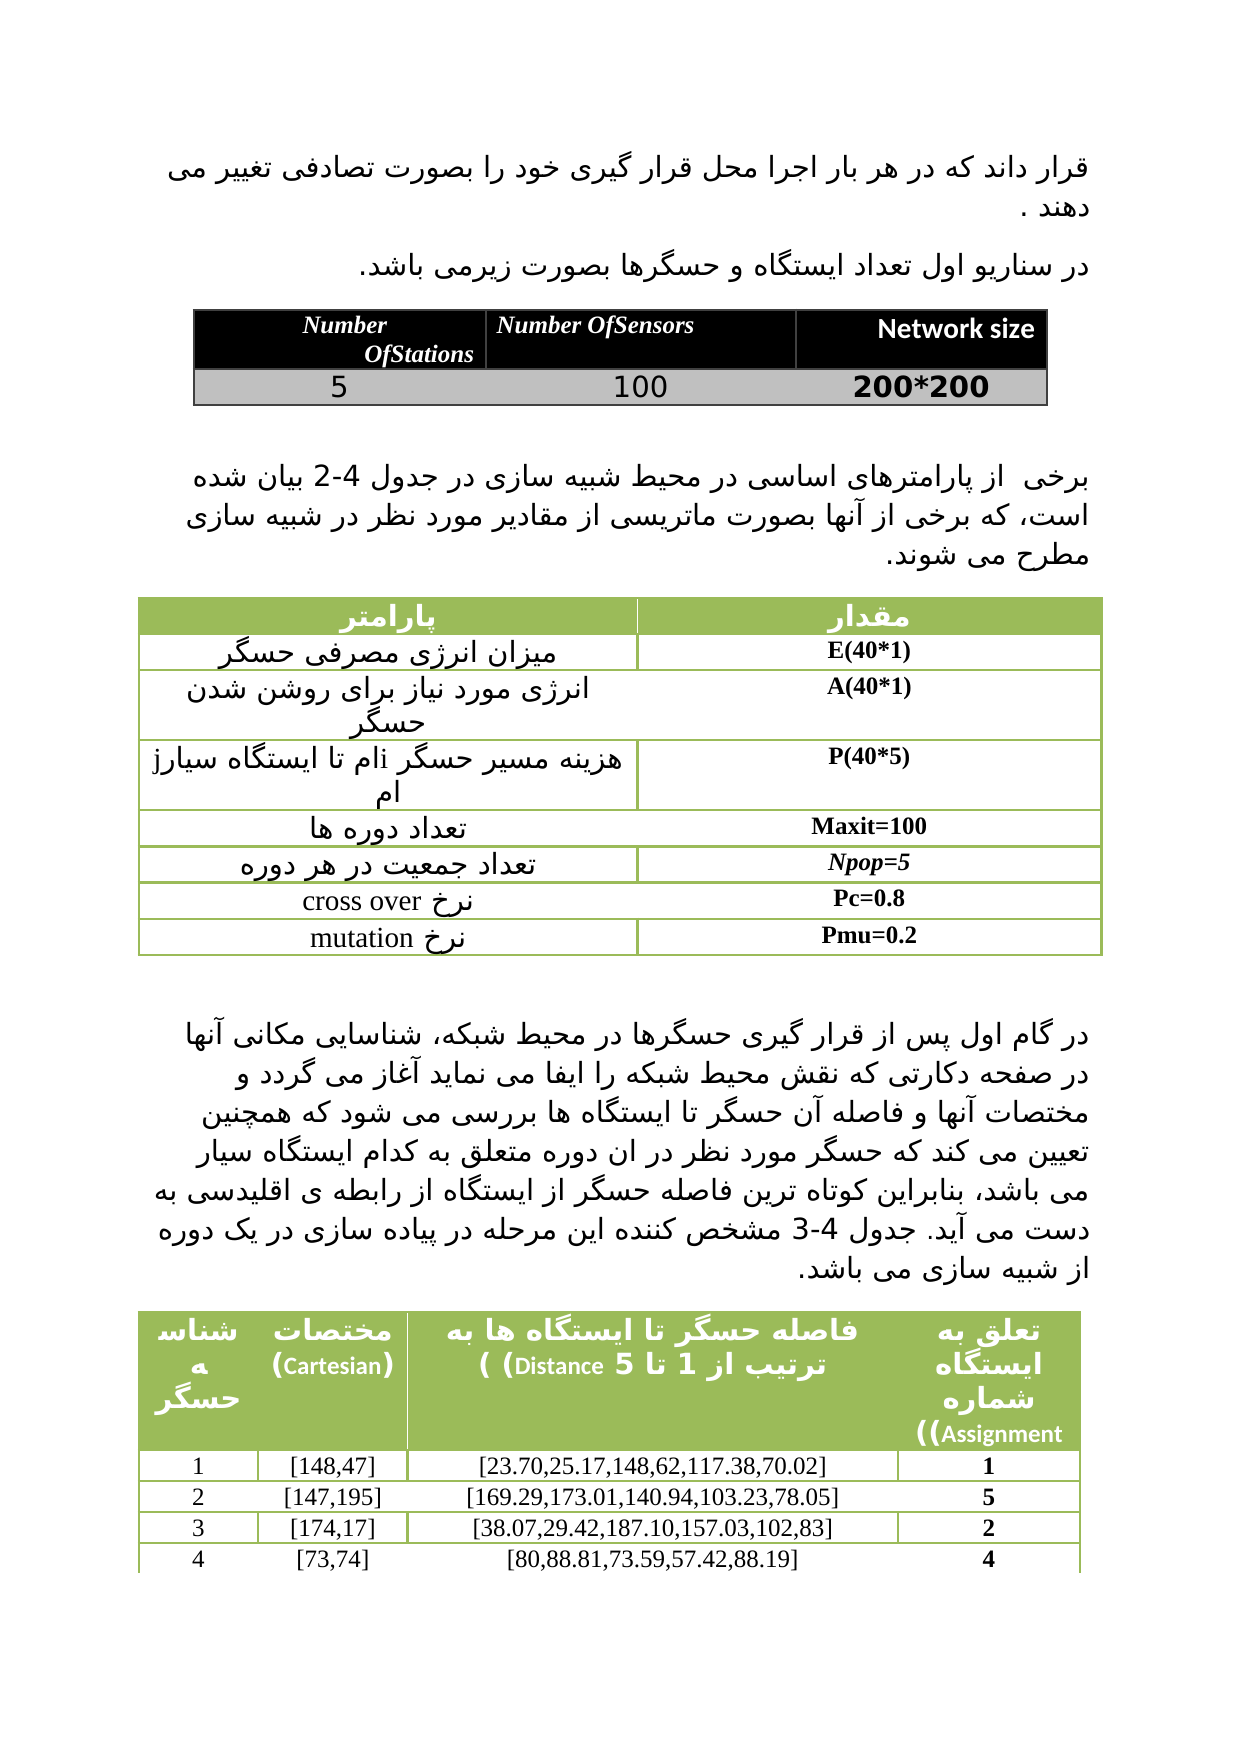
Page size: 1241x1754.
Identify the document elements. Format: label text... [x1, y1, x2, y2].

table_cell [147,195] [258, 1482, 407, 1511]
table_cell 1 [140, 1451, 257, 1480]
table_cell [169.29,173.01,140.94,103.23,78.05] [408, 1482, 898, 1511]
text در سناریو اول تعداد ایستگاه و حسگرها بصورت زیرمی باشد. [150, 249, 1090, 283]
table_cell [23.70,25.17,148,62,117.38,70.02] [409, 1451, 897, 1480]
table_cell E(40*1) [639, 635, 1100, 669]
table_header Network size [797, 311, 1046, 368]
table_cell 2 [899, 1513, 1079, 1542]
table_cell [174,17] [259, 1513, 406, 1542]
table_cell 3 [140, 1513, 257, 1542]
table_cell 5 [195, 370, 486, 404]
table_cell Maxit=100 [638, 811, 1100, 845]
table_cell میزان انرژی مصرفی حسگر [140, 635, 636, 669]
table_cell 200*200 [796, 370, 1046, 404]
table_header شناسه حسگر [140, 1313, 258, 1449]
table_cell تعداد دوره ها [140, 811, 637, 845]
table_cell نرخ cross over [140, 884, 637, 918]
text برخی از پارامترهای اساسی در محیط شبیه سازی در جدول 4-2 بیان شده است، که برخی از آنها بصورت ماتریسی از مقادیر مورد نظر در شبیه سازی مطرح می شوند. [150, 459, 1090, 571]
table_cell 100 [486, 370, 796, 404]
table_cell 5 [898, 1482, 1079, 1511]
table_header فاصله حسگر تا ایستگاه ها به ترتیب از 1 تا 5 Distance) ) [408, 1313, 898, 1449]
table_cell 4 [140, 1544, 258, 1572]
table_cell Pc=0.8 [638, 884, 1100, 918]
table_cell هزينه مسير حسگر iام تا ايستگاه سيارj ام [140, 741, 636, 809]
table_header پارامتر [140, 599, 637, 633]
table_cell Pmu=0.2 [639, 920, 1100, 954]
table_header Number OfStations [195, 311, 485, 368]
table_cell 2 [140, 1482, 258, 1511]
table_cell [73,74] [258, 1544, 407, 1572]
table_header مقدار [638, 599, 1100, 633]
table_cell A(40*1) [638, 671, 1100, 739]
table_header تعلق به ایستگاه شماره Assignment)) [898, 1313, 1079, 1449]
table_cell 1 [899, 1451, 1079, 1480]
table_cell انرژی مورد نیاز برای روشن شدن حسگر [140, 671, 637, 739]
table_header مختصات (Cartesian) [258, 1313, 407, 1449]
text در گام اول پس از قرار گیری حسگرها در محیط شبکه، شناسایی مکانی آنها در صفحه دکارتی که نقش محیط شبکه را ایفا می نماید آغاز می گردد و مختصات آنها و فاصله آن حسگر تا ایستگاه ها بررسی می شود که همچنین تعیین می کند که حسگر مورد نظر در ان دوره متعلق به کدام ایستگاه سیار می باشد، بنابراین کوتاه ترین فاصله حسگر از ایستگاه از رابطه ی اقلیدسی به دست می آید. جدول 4-3 مشخص کننده این مرحله در پیاده سازی در یک دوره از شبیه سازی می باشد. [150, 1018, 1090, 1285]
table_cell P(40*5) [639, 741, 1100, 809]
table_cell 4 [898, 1544, 1079, 1572]
table_cell [80,88.81,73.59,57.42,88.19] [408, 1544, 898, 1572]
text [150, 150, 1090, 223]
table_cell Npop=5 [639, 848, 1100, 881]
table_cell نرخ mutation [140, 920, 636, 954]
table_cell [148,47] [259, 1451, 406, 1480]
table_cell تعداد جمعیت در هر دوره [140, 848, 636, 881]
table_header Number OfSensors [487, 311, 795, 368]
table_cell [38.07,29.42,187.10,157.03,102,83] [409, 1513, 897, 1542]
